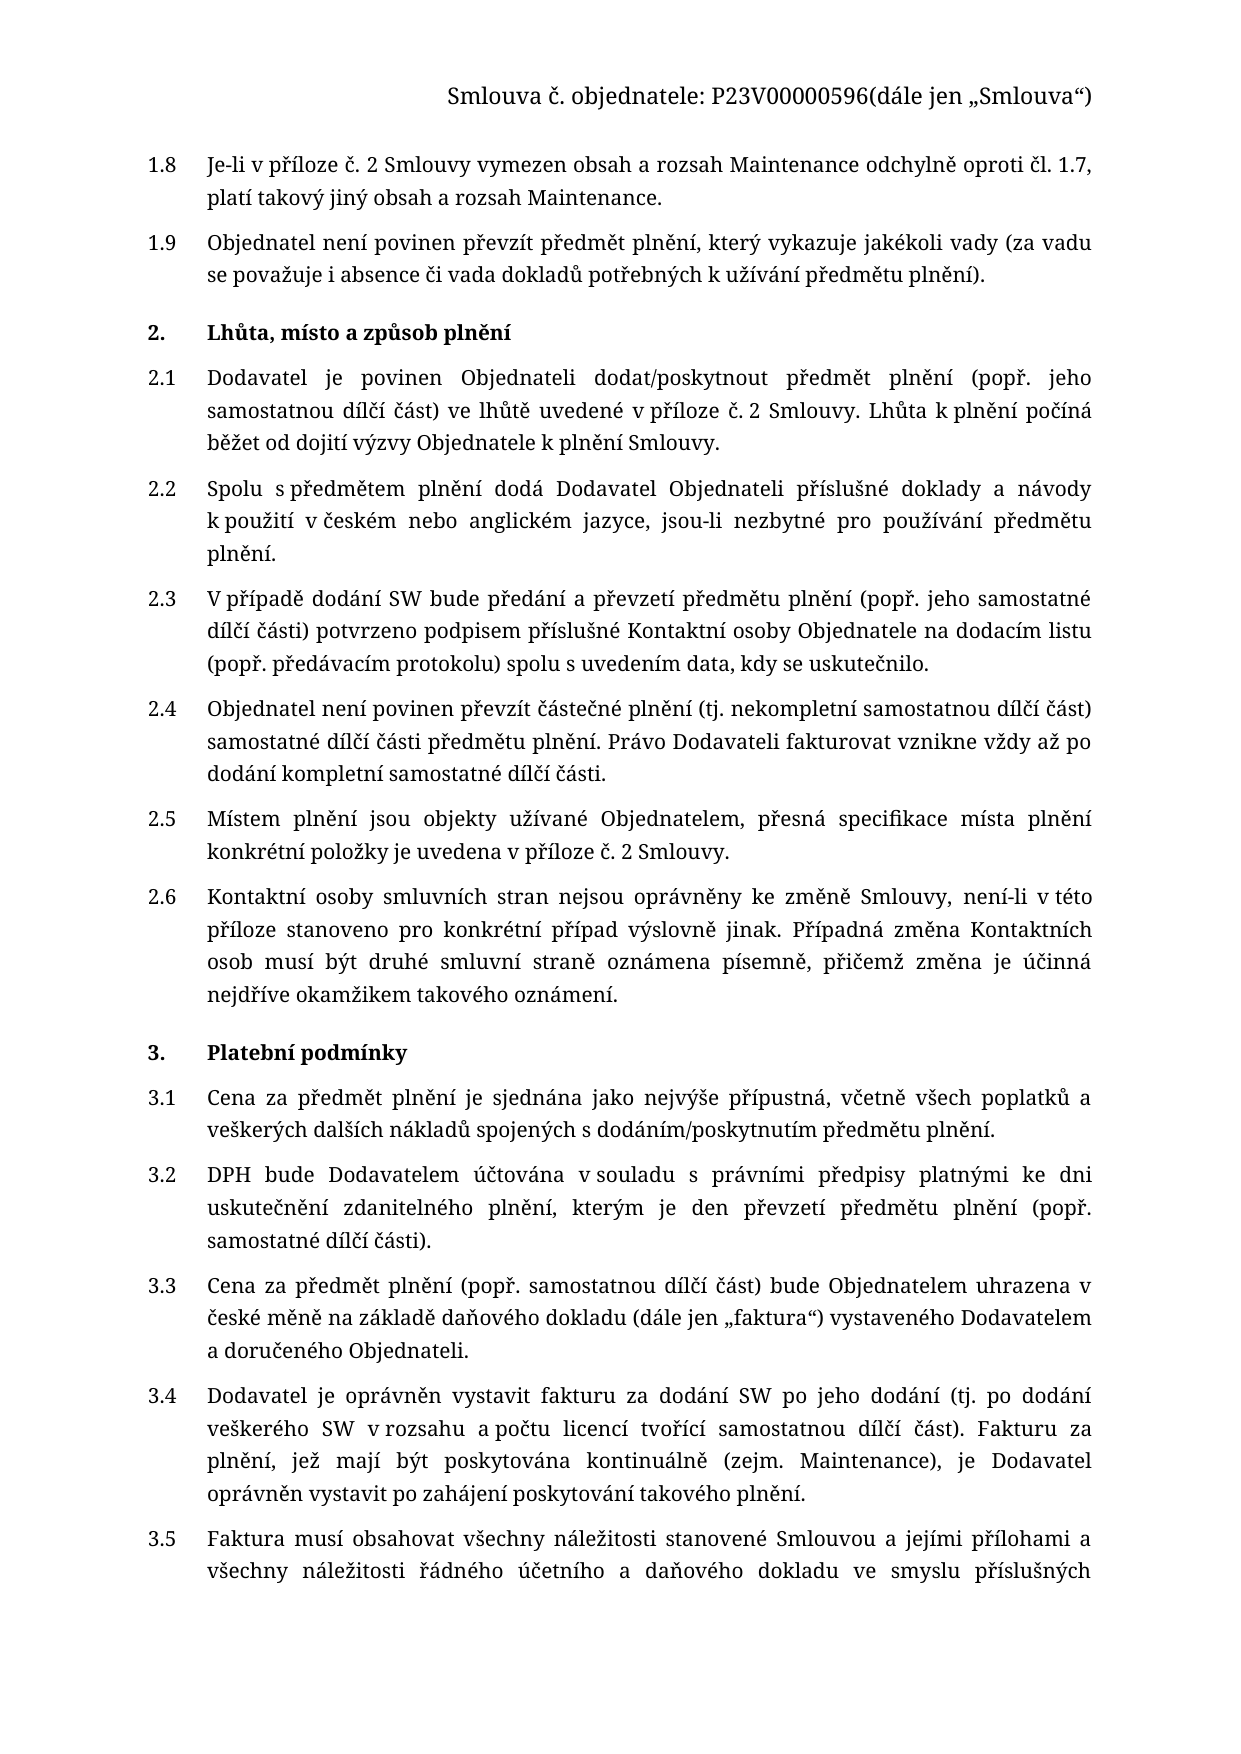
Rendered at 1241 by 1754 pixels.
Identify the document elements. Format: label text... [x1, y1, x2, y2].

list Cena za předmět plnění je sjednána jako nejvýše přípustná, včetně všech poplatků a veškerých dalších nákladů spojených s dodáním/poskytnutím předmětu plnění. [148, 1083, 1092, 1144]
list V případě dodání SW bude předání a převzetí předmětu plnění (popř. jeho samostatné dílčí části) potvrzeno podpisem příslušné Kontaktní osoby Objednatele na dodacím listu (popř. předávacím protokolu) spolu s uvedením data, kdy se uskutečnilo. [148, 584, 1092, 678]
list Dodavatel je povinen Objednateli dodat/poskytnout předmět plnění (popř. jeho samostatnou dílčí část) ve lhůtě uvedené v příloze č. 2 Smlouvy. Lhůta k plnění počíná běžet od dojití výzvy Objednatele k plnění Smlouvy. [148, 363, 1092, 457]
list Je-li v příloze č. 2 Smlouvy vymezen obsah a rozsah Maintenance odchylně oproti čl. 1.7, platí takový jiný obsah a rozsah Maintenance. [148, 150, 1092, 211]
list Spolu s předmětem plnění dodá Dodavatel Objednateli příslušné doklady a návody k použití v českém nebo anglickém jazyce, jsou-li nezbytné pro používání předmětu plnění. [148, 474, 1092, 567]
list Dodavatel je oprávněn vystavit fakturu za dodání SW po jeho dodání (tj. po dodání veškerého SW v rozsahu a počtu licencí tvořící samostatnou dílčí část). Fakturu za plnění, jež mají být poskytována kontinuálně (zejm. Maintenance), je Dodavatel oprávněn vystavit po zahájení poskytování takového plnění. [148, 1381, 1092, 1507]
list DPH bude Dodavatelem účtována v souladu s právními předpisy platnými ke dni uskutečnění zdanitelného plnění, kterým je den převzetí předmětu plnění (popř. samostatné dílčí části). [148, 1161, 1092, 1254]
list Kontaktní osoby smluvních stran nejsou oprávněny ke změně Smlouvy, není-li v této příloze stanoveno pro konkrétní případ výslovně jinak. Případná změna Kontaktních osob musí být druhé smluvní straně oznámena písemně, přičemž změna je účinná nejdříve okamžikem takového oznámení. [148, 882, 1092, 1008]
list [148, 1524, 1092, 1585]
list Cena za předmět plnění (popř. samostatnou dílčí část) bude Objednatelem uhrazena v české měně na základě daňového dokladu (dále jen „faktura“) vystaveného Dodavatelem a doručeného Objednateli. [148, 1271, 1092, 1364]
list Místem plnění jsou objekty užívané Objednatelem, přesná specifikace místa plnění konkrétní položky je uvedena v příloze č. 2 Smlouvy. [148, 804, 1092, 866]
list Objednatel není povinen převzít předmět plnění, který vykazuje jakékoli vady (za vadu se považuje i absence či vada dokladů potřebných k užívání předmětu plnění). [148, 228, 1092, 289]
list Platební podmínky [148, 1038, 1092, 1066]
list Objednatel není povinen převzít částečné plnění (tj. nekompletní samostatnou dílčí část) samostatné dílčí části předmětu plnění. Právo Dodavateli fakturovat vznikne vždy až po dodání kompletní samostatné dílčí části. [148, 694, 1092, 788]
list Lhůta, místo a způsob plnění [148, 318, 1092, 347]
